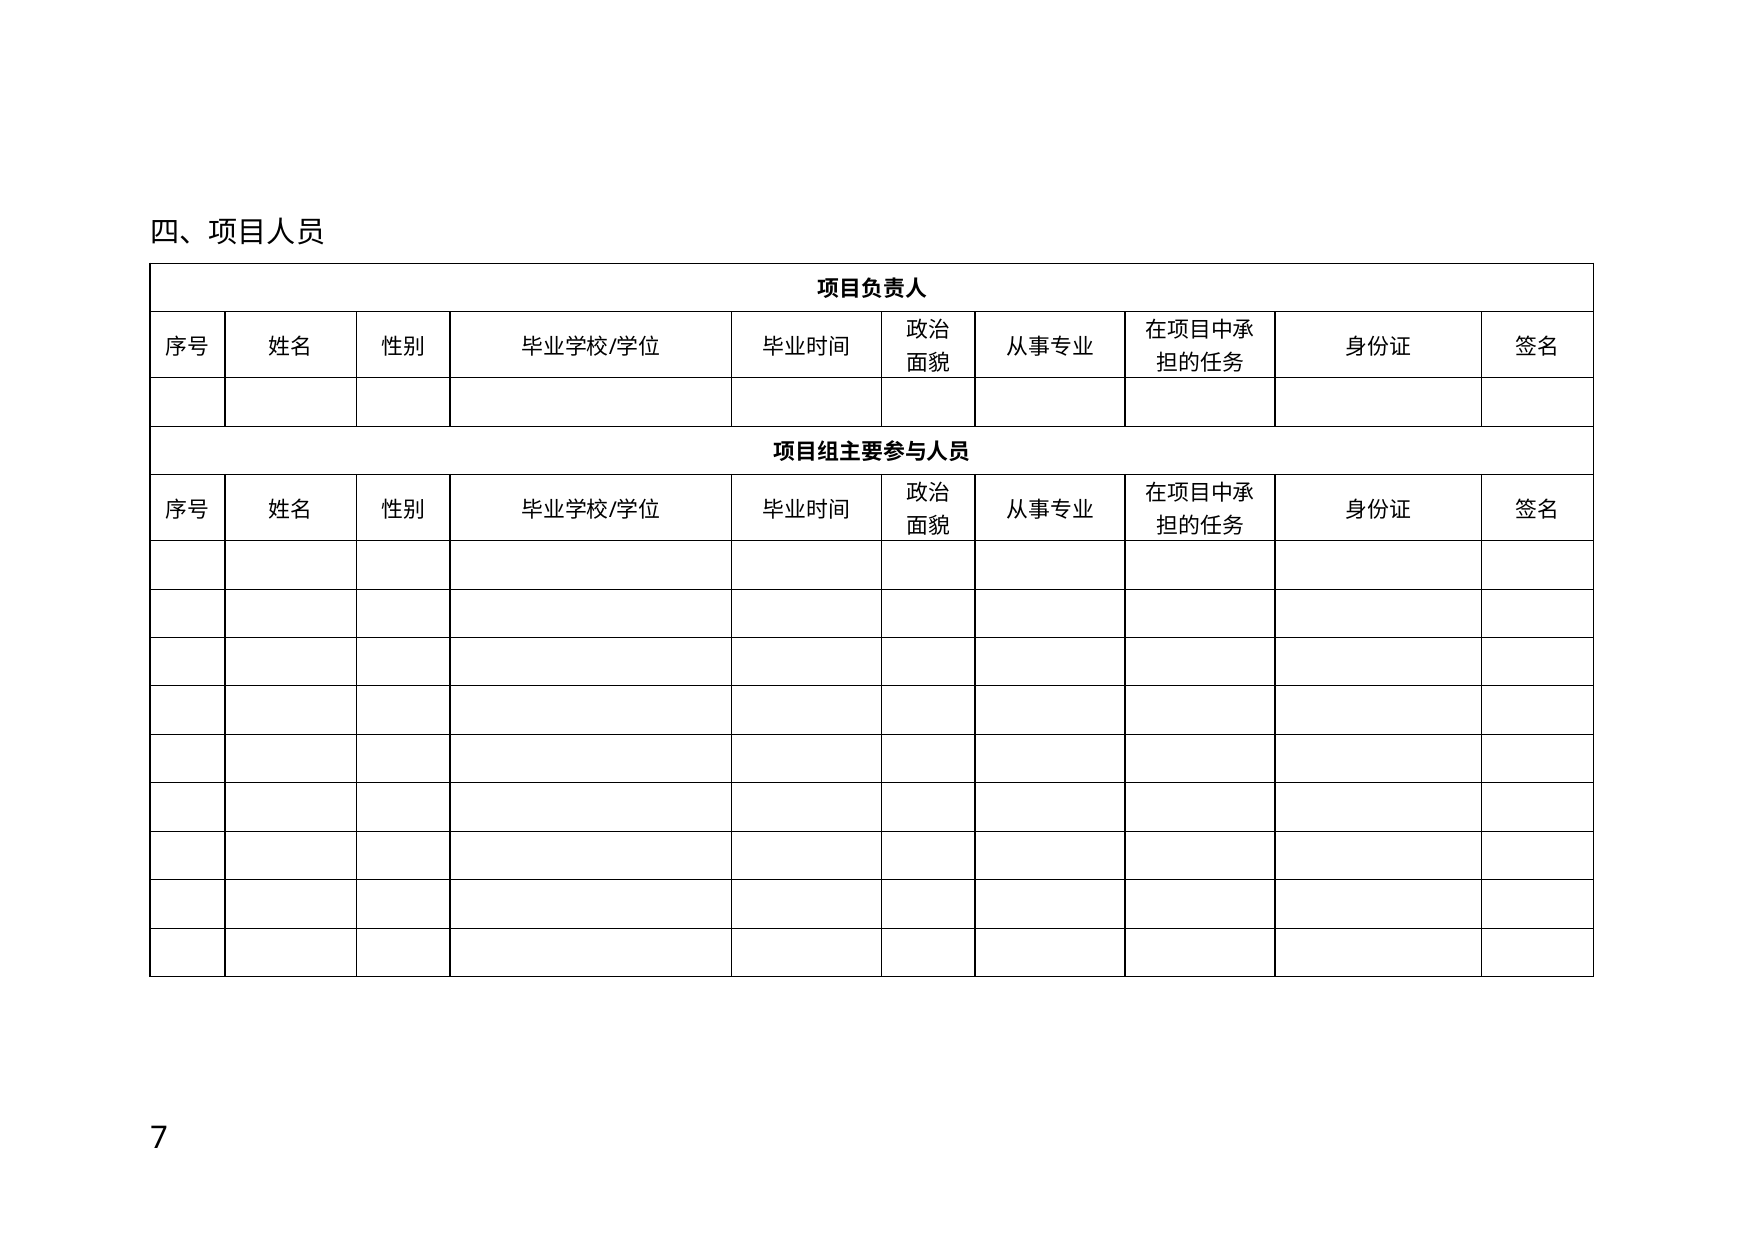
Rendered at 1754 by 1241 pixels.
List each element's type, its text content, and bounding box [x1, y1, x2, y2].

table_cell [976, 590, 1124, 637]
table_cell [976, 783, 1124, 831]
table_cell 性别 [357, 312, 449, 377]
table_cell [976, 832, 1124, 879]
table_cell [226, 735, 356, 782]
table_cell [1276, 590, 1481, 637]
table_cell [1276, 832, 1481, 879]
table_cell [226, 929, 356, 976]
table_cell [1482, 638, 1593, 685]
table_cell [151, 590, 224, 637]
table_cell [1482, 783, 1593, 831]
table_cell [357, 541, 449, 588]
table_cell [226, 880, 356, 927]
table_cell 从事专业 [976, 475, 1124, 540]
table_cell [1276, 686, 1481, 734]
table_cell [1482, 735, 1593, 782]
table_cell 在项目中承担的任务 [1126, 475, 1274, 540]
table_cell [151, 832, 224, 879]
table_cell [357, 880, 449, 927]
table_cell [732, 686, 881, 734]
table_cell [226, 541, 356, 588]
table_cell [1482, 929, 1593, 976]
table_cell 签名 [1482, 312, 1593, 377]
table_cell [976, 541, 1124, 588]
table_cell [732, 929, 881, 976]
table_cell [226, 832, 356, 879]
table_cell 毕业时间 [732, 475, 881, 540]
table_cell [151, 735, 224, 782]
table_cell [1276, 783, 1481, 831]
table_cell [1482, 880, 1593, 927]
table_cell [1126, 638, 1274, 685]
table_cell [151, 541, 224, 588]
table_cell 姓名 [226, 312, 356, 377]
table_cell [882, 783, 974, 831]
table_cell [1482, 832, 1593, 879]
table_cell [451, 880, 731, 927]
table_cell [226, 686, 356, 734]
table_cell [151, 783, 224, 831]
table_cell 在项目中承担的任务 [1126, 312, 1274, 377]
table_cell [1482, 378, 1593, 426]
table_cell [151, 880, 224, 927]
table_cell [151, 686, 224, 734]
table_cell [732, 378, 881, 426]
table_cell [976, 880, 1124, 927]
table_cell [451, 590, 731, 637]
table_cell [1276, 638, 1481, 685]
table_cell [1482, 590, 1593, 637]
table_cell [1276, 378, 1481, 426]
table_cell [451, 638, 731, 685]
table_cell [451, 832, 731, 879]
table_cell [226, 638, 356, 685]
table_cell 毕业学校/学位 [451, 312, 731, 377]
table_cell [882, 638, 974, 685]
table_cell [451, 929, 731, 976]
table_cell [226, 590, 356, 637]
table_cell [1126, 832, 1274, 879]
table_cell [226, 783, 356, 831]
table_cell [357, 638, 449, 685]
table_cell [1126, 880, 1274, 927]
table_cell 政治 面貌 [882, 312, 974, 377]
table_cell 序号 [151, 475, 224, 540]
table_cell [882, 686, 974, 734]
table_cell 政治 面貌 [882, 475, 974, 540]
table_cell [151, 929, 224, 976]
table_cell [1126, 378, 1274, 426]
table_cell [451, 378, 731, 426]
table_cell [357, 783, 449, 831]
table_cell [882, 541, 974, 588]
table_cell [357, 929, 449, 976]
table_cell [1276, 929, 1481, 976]
table_cell [1126, 929, 1274, 976]
table_cell 项目组主要参与人员 [151, 427, 1593, 474]
table_cell 身份证 [1276, 312, 1481, 377]
table_cell [732, 832, 881, 879]
table_cell [882, 378, 974, 426]
table_cell [451, 541, 731, 588]
table_cell [357, 378, 449, 426]
table_cell [226, 378, 356, 426]
table_cell 姓名 [226, 475, 356, 540]
table_cell [451, 783, 731, 831]
table_cell [357, 735, 449, 782]
table_cell [1276, 541, 1481, 588]
table_cell [732, 590, 881, 637]
text 四、项目人员 [150, 198, 1604, 263]
table_cell [732, 735, 881, 782]
table_cell [976, 378, 1124, 426]
table_cell [1126, 735, 1274, 782]
table_cell 毕业时间 [732, 312, 881, 377]
table_cell [732, 638, 881, 685]
table_cell [1276, 880, 1481, 927]
table_header 项目负责人 [151, 264, 1593, 311]
table_cell [1126, 686, 1274, 734]
table_cell [1482, 541, 1593, 588]
table_cell [151, 638, 224, 685]
table_cell [1126, 541, 1274, 588]
table_cell [882, 929, 974, 976]
table_cell [732, 541, 881, 588]
table_cell [1126, 590, 1274, 637]
table_cell [882, 590, 974, 637]
table_cell [882, 832, 974, 879]
table_cell [151, 378, 224, 426]
table_cell 性别 [357, 475, 449, 540]
table_cell [357, 686, 449, 734]
table_cell 身份证 [1276, 475, 1481, 540]
table_cell [451, 686, 731, 734]
table_cell 从事专业 [976, 312, 1124, 377]
table_cell [732, 783, 881, 831]
table_cell [357, 590, 449, 637]
table_cell [1482, 686, 1593, 734]
table_cell [882, 735, 974, 782]
table_cell [976, 638, 1124, 685]
table_cell [976, 686, 1124, 734]
table_cell [976, 929, 1124, 976]
table_cell [357, 832, 449, 879]
table_cell [882, 880, 974, 927]
table_cell 签名 [1482, 475, 1593, 540]
table_cell [1276, 735, 1481, 782]
table_cell 毕业学校/学位 [451, 475, 731, 540]
table_cell 序号 [151, 312, 224, 377]
table_cell [732, 880, 881, 927]
table_cell [976, 735, 1124, 782]
table_cell [1126, 783, 1274, 831]
table_cell [451, 735, 731, 782]
